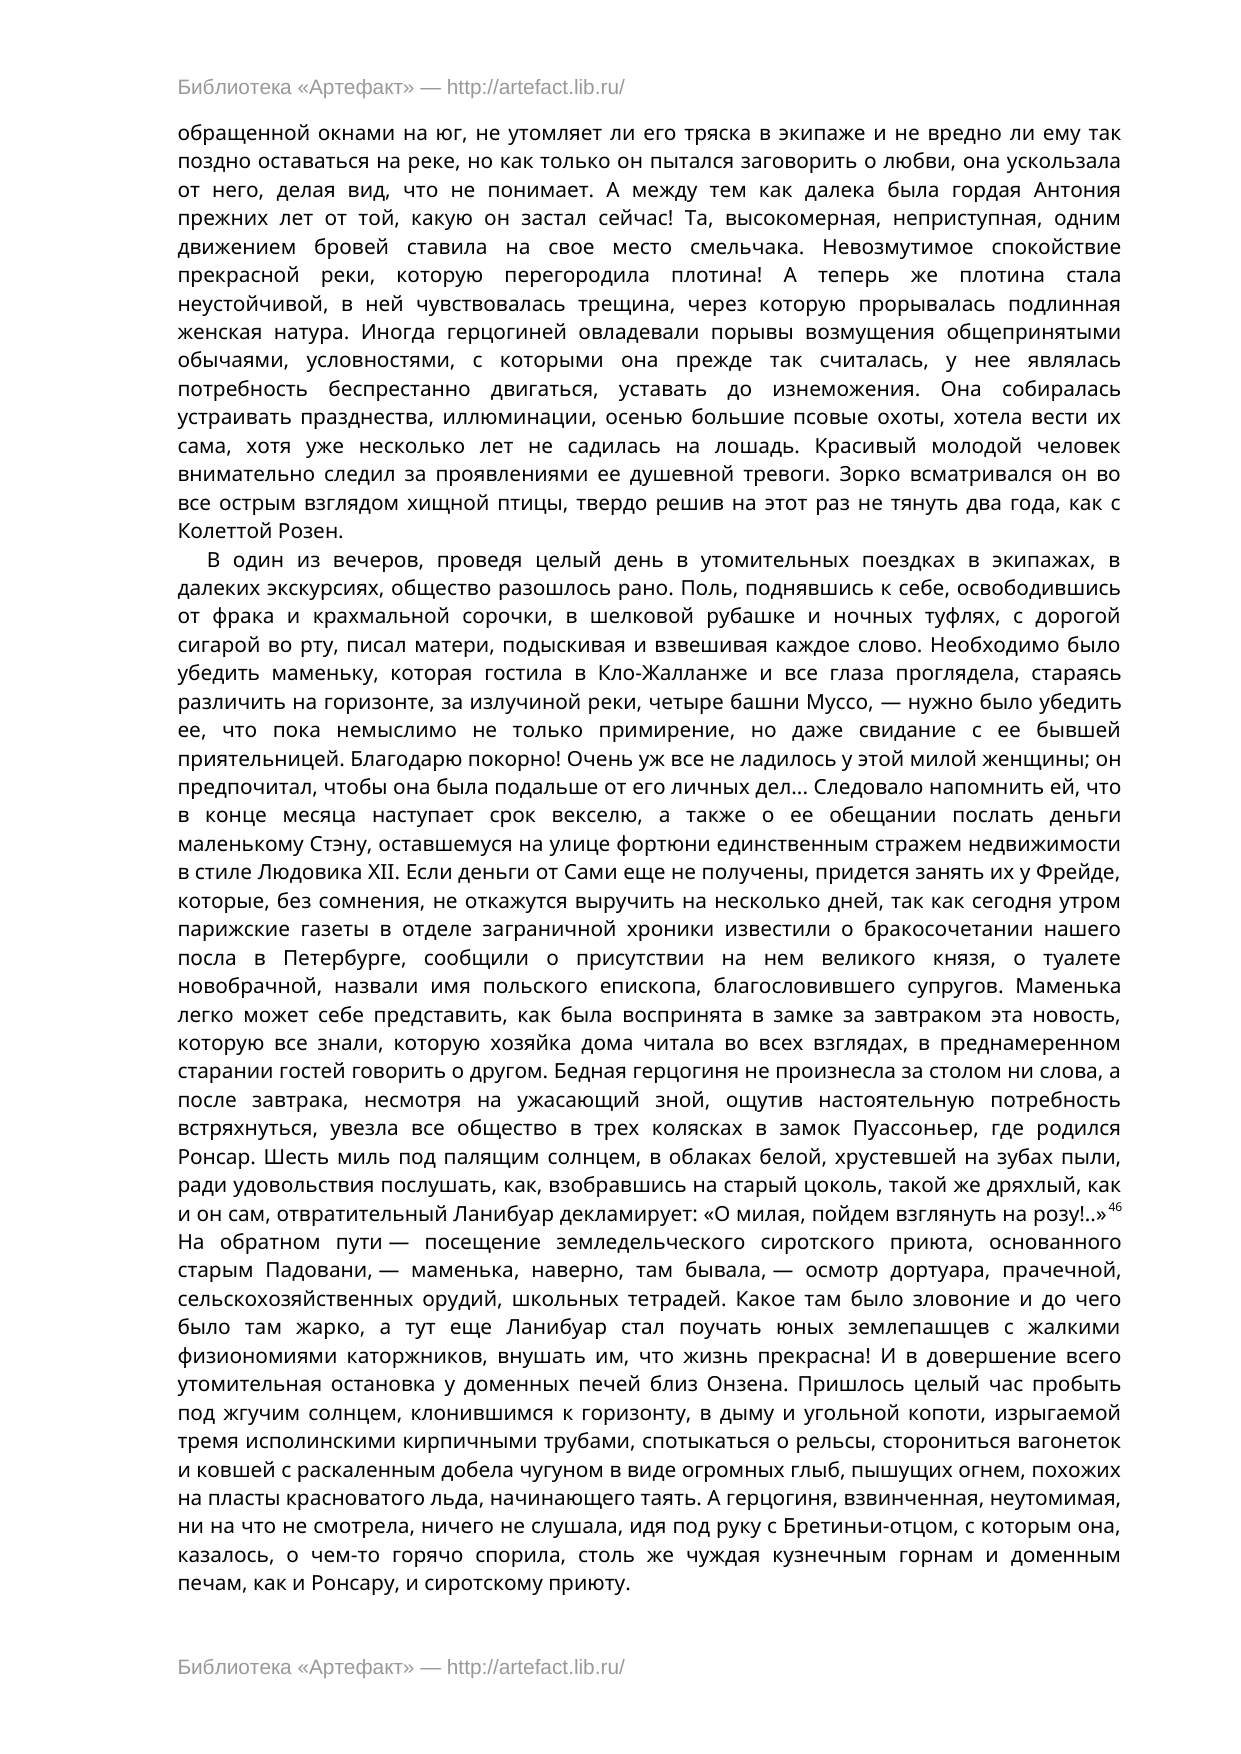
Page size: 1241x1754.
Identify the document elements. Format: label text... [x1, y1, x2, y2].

text В один из вечеров, проведя целый день в утомительных поездках в экипажах, в далеких экскурсиях, общество разошлось рано. Поль, поднявшись к себе, освободившись от фрака и крахмальной сорочки, в шелковой рубашке и ночных туфлях, с дорогой сигарой во рту, писал матери, подыскивая и взвешивая каждое слово. Необходимо было убедить маменьку, которая гостила в Кло-Жалланже и все глаза проглядела, стараясь различить на горизонте, за излучиной реки, четыре башни Муссо, — нужно было убедить ее, что пока немыслимо не только примирение, но даже свидание с ее бывшей приятельницей. Благодарю покорно! Очень уж все не ладилось у этой милой женщины; он предпочитал, чтобы она была подальше от его личных дел... Следовало напомнить ей, что в конце месяца наступает срок векселю, а также о ее обещании послать деньги маленькому Стэну, оставшемуся на улице фортюни единственным стражем недвижимости в стиле Людовика XII. Если деньги от Сами еще не получены, придется занять их у Фрейде, которые, без сомнения, не откажутся выручить на несколько дней, так как сегодня утром парижские газеты в отделе заграничной хроники известили о бракосочетании нашего посла в Петербурге, сообщили о присутствии на нем великого князя, о туалете новобрачной, назвали имя польского епископа, благословившего супругов. Маменька легко может себе представить, как была воспринята в замке за завтраком эта новость, которую все знали, которую хозяйка дома читала во всех взглядах, в преднамеренном старании гостей говорить о другом. Бедная герцогиня не произнесла за столом ни слова, а после завтрака, несмотря на ужасающий зной, ощутив настоятельную потребность встряхнуться, увезла все общество в трех колясках в замок Пуассоньер, где родился Ронсар. Шесть миль под палящим солнцем, в облаках белой, хрустевшей на зубах пыли, ради удовольствия послушать, как, взобравшись на старый цоколь, такой же дряхлый, как и он сам, отвратительный Ланибуар декламирует: «О милая, пойдем взглянуть на розу!..»46 На обратном пути — посещение земледельческого сиротского приюта, основанного старым Падовани, — маменька, наверно, там бывала, — осмотр дортуара, прачечной, сельскохозяйственных орудий, школьных тетрадей. Какое там было зловоние и до чего было там жарко, а тут еще Ланибуар стал поучать юных землепашцев с жалкими физиономиями каторжников, внушать им, что жизнь прекрасна! И в довершение всего утомительная остановка у доменных печей близ Онзена. Пришлось целый час пробыть под жгучим солнцем, клонившимся к горизонту, в дыму и угольной копоти, изрыгаемой тремя исполинскими кирпичными трубами, спотыкаться о рельсы, сторониться вагонеток и ковшей с раскаленным добела чугуном в виде огромных глыб, пышущих огнем, похожих на пласты красноватого льда, начинающего таять. А герцогиня, взвинченная, неутомимая, ни на что не смотрела, ничего не слушала, идя под руку с Бретиньи-отцом, с которым она, казалось, о чем-то горячо спорила, столь же чуждая кузнечным горнам и доменным печам, как и Ронсару, и сиротскому приюту. [177, 545, 1122, 1597]
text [177, 118, 1122, 545]
